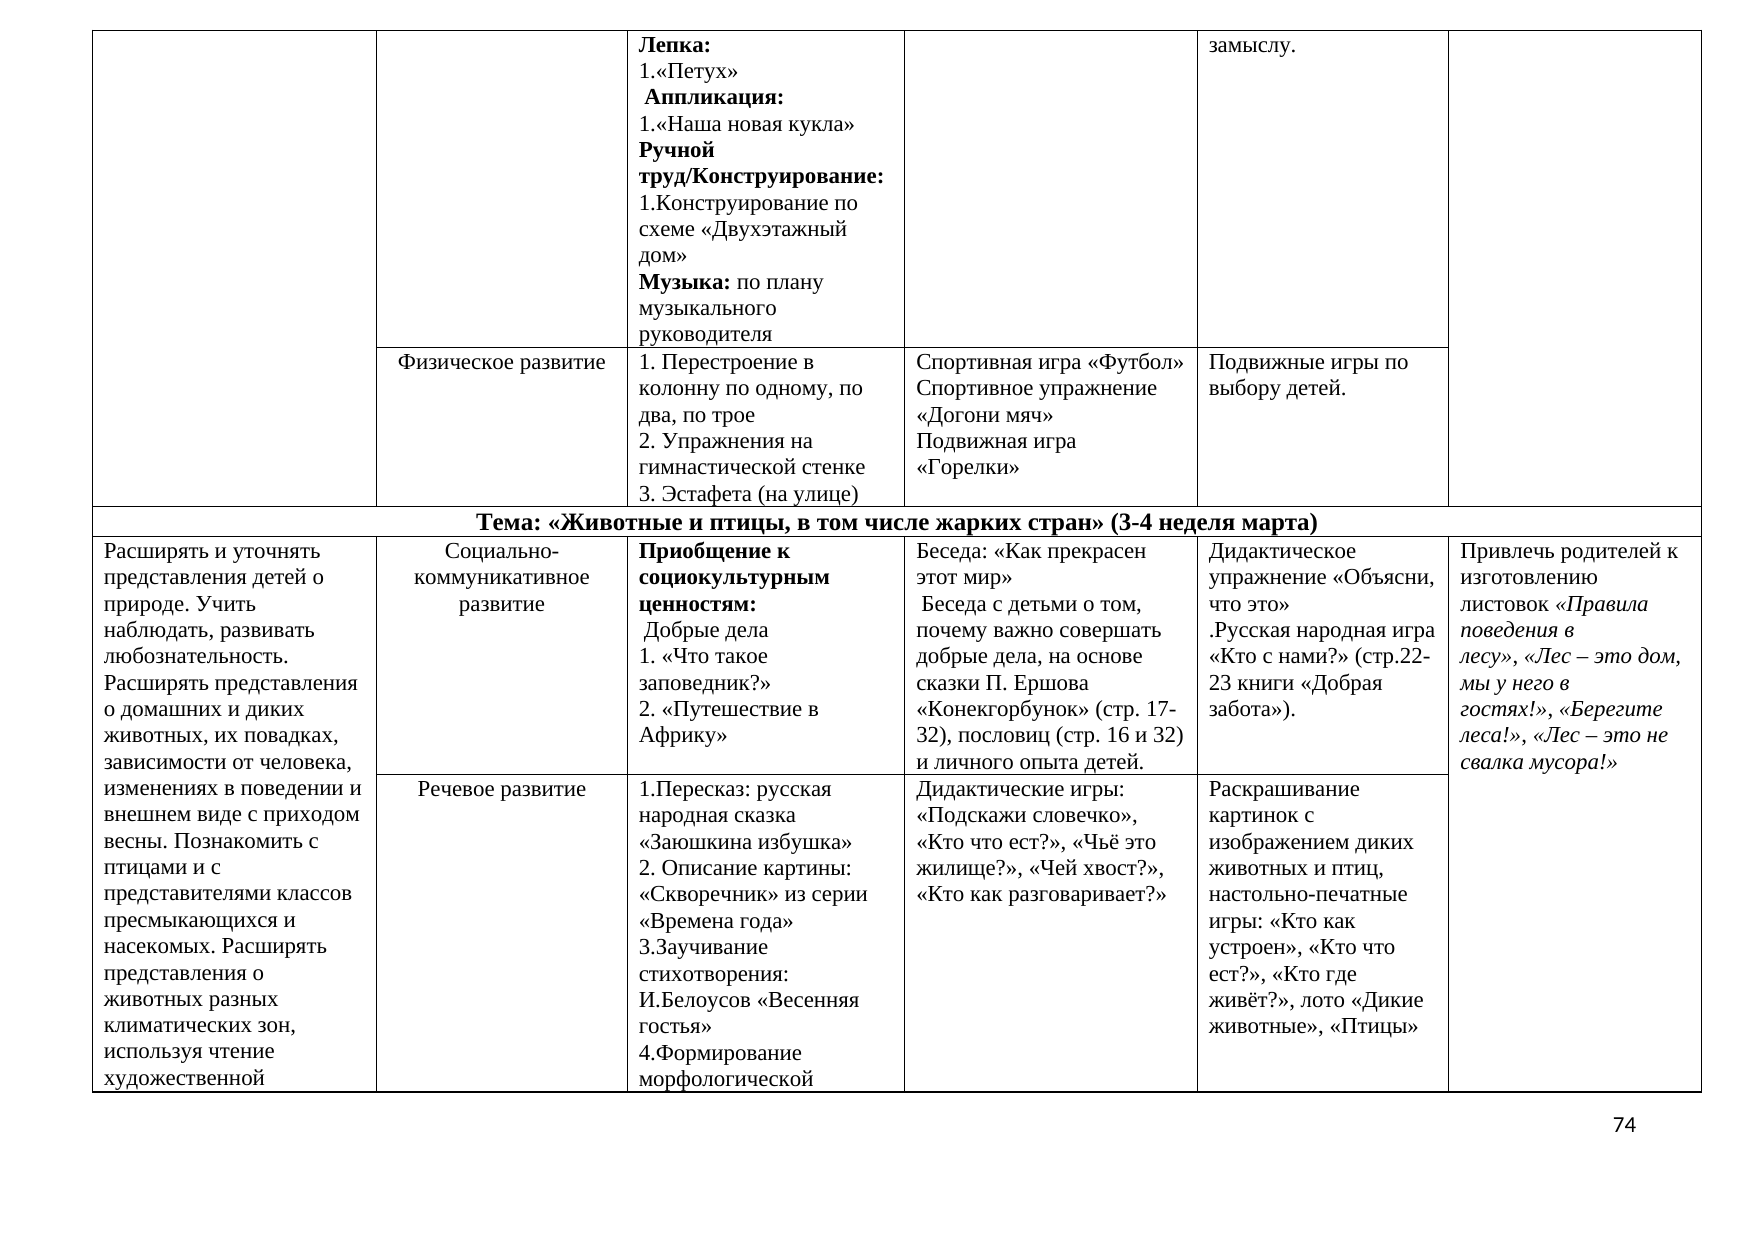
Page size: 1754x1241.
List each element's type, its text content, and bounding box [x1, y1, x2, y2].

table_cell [905, 31, 1197, 347]
table_cell Привлечь родителей к изготовлению листовок «Правила поведения в лесу», «Лес – это дом, мы у него в гостях!», «Берегите леса!», «Лес – это не свалка мусора!» [1449, 537, 1701, 1091]
table_cell Расширять и уточнять представления детей о природе. Учить наблюдать, развивать любознательность. Расширять представления о домашних и диких животных, их повадках, зависимости от человека, изменениях в поведении и внешнем виде с приходом весны. Познакомить с птицами и с представителями классов пресмыкающихся и насекомых. Расширять представления о животных разных климатических зон, используя чтение художественной литературы просмотр слайдов и видео фильмов. Учить устанавливать причинно-следственные связи. [93, 537, 376, 1091]
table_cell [377, 31, 627, 347]
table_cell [905, 775, 1197, 1091]
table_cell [628, 775, 904, 1091]
table_cell 1. Перестроение в колонну по одному, по два, по трое 2. Упражнения на гимнастической стенке 3. Эстафета (на улице) [628, 348, 904, 506]
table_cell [1198, 775, 1448, 1091]
table_cell Тема: «Животные и птицы, в том числе жарких стран» (3-4 неделя марта) [93, 507, 1701, 536]
table_cell Дидактическое упражнение «Объясни, что это» .Русская народная игра «Кто с нами?» (стр.22-23 книги «Добрая забота»). [1198, 537, 1448, 774]
table_cell Беседа: «Как прекрасен этот мир» Беседа с детьми о том, почему важно совершать добрые дела, на основе сказки П. Ершова «Конекгорбунок» (стр. 17-32), пословиц (стр. 16 и 32) и личного опыта детей. [905, 537, 1197, 774]
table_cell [628, 31, 904, 347]
table_cell Физическое развитие [377, 348, 627, 506]
table_cell Приобщение к социокультурным ценностям: Добрые дела 1. «Что такое заповедник?» 2. «Путешествие в Африку» [628, 537, 904, 774]
table_cell Социально-коммуникативное развитие [377, 537, 627, 774]
table_cell Речевое развитие [377, 775, 627, 1091]
table_cell Подвижные игры по выбору детей. [1198, 348, 1448, 506]
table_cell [1198, 31, 1448, 347]
table_cell Спортивная игра «Футбол» Спортивное упражнение «Догони мяч» Подвижная игра «Горелки» [905, 348, 1197, 506]
